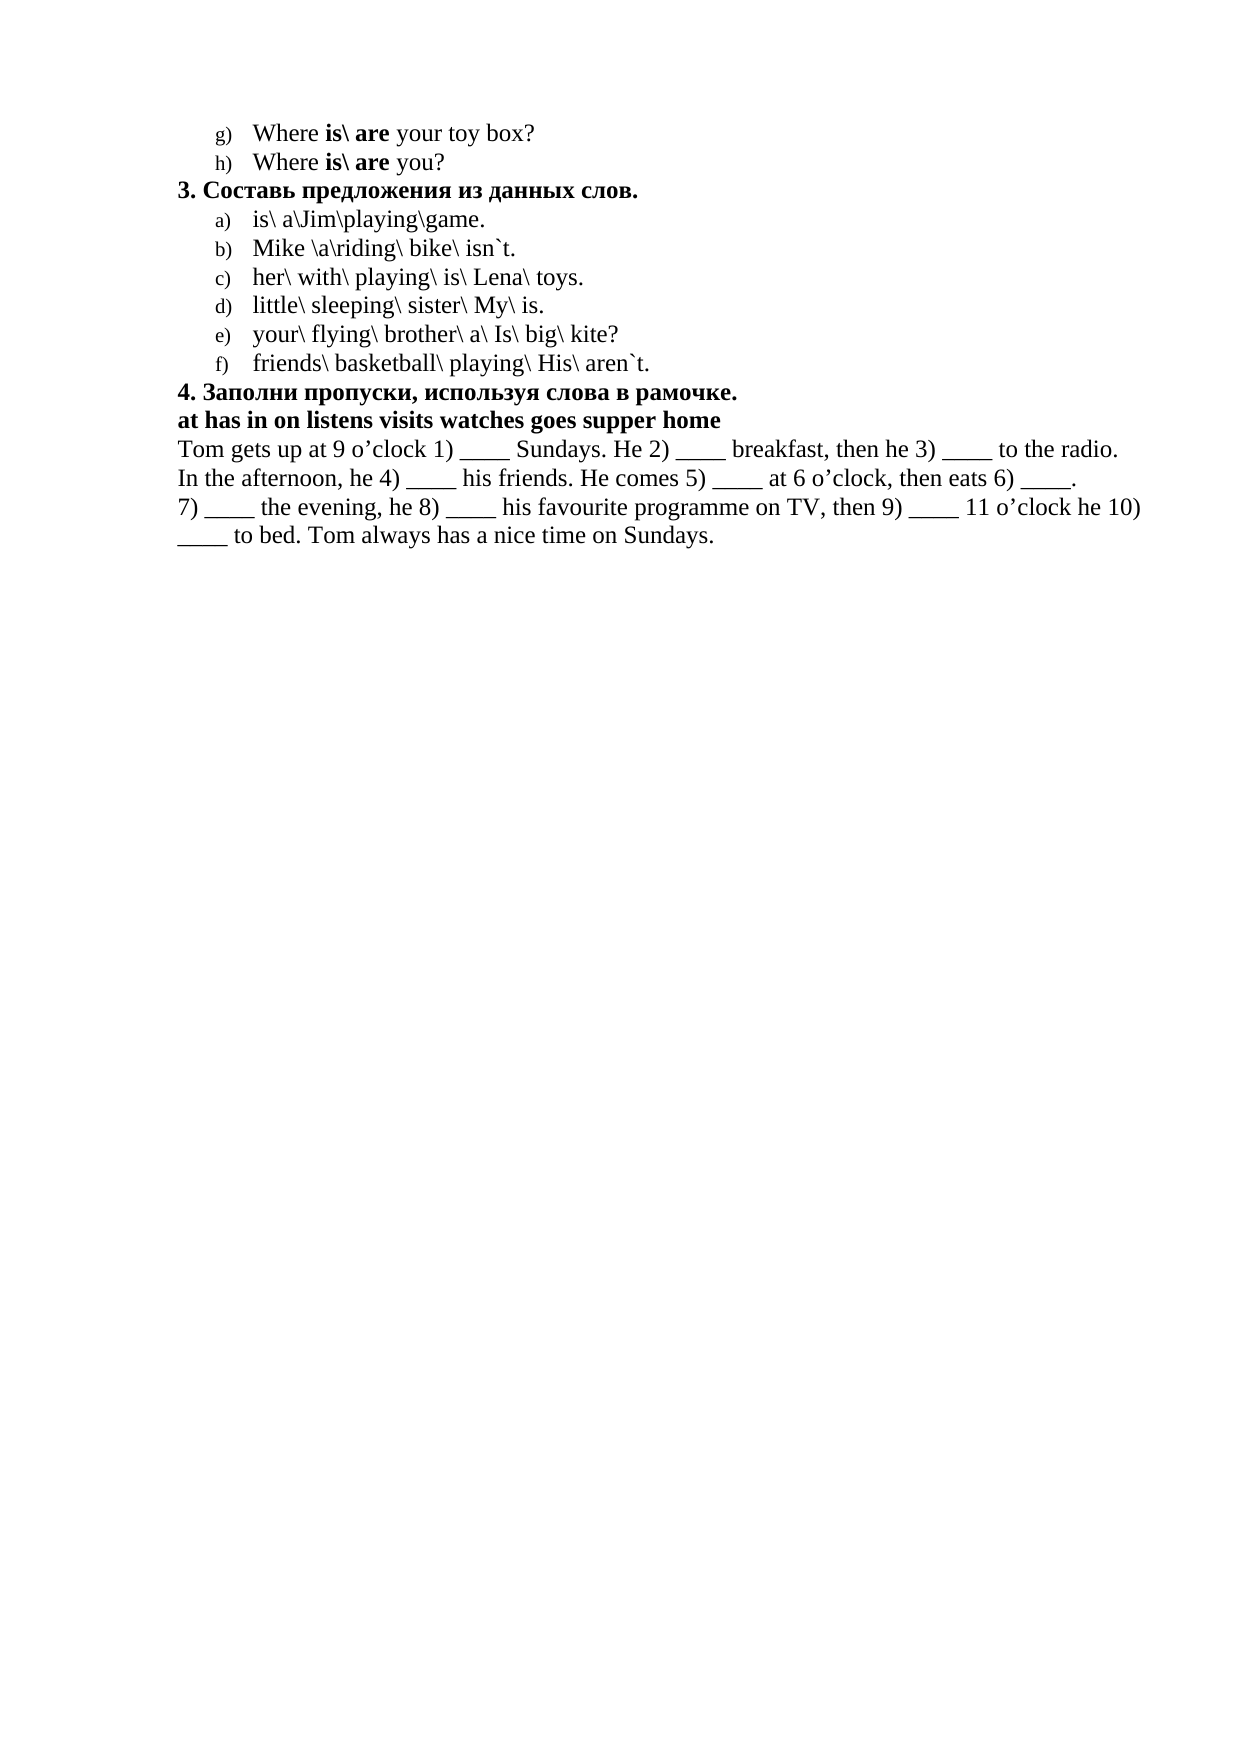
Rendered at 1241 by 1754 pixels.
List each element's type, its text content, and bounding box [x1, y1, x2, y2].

list her\ with\ playing\ is\ Lena\ toys. [215, 262, 1152, 291]
list is\ a\Jim\playing\game. [215, 204, 1152, 233]
list your\ flying\ brother\ a\ Is\ big\ kite? [215, 319, 1152, 348]
text 4. Заполни пропуски, используя слова в рамочке. [177, 377, 1152, 406]
list friends\ basketball\ playing\ His\ aren`t. [215, 348, 1152, 377]
list little\ sleeping\ sister\ My\ is. [215, 291, 1152, 319]
text at has in on listens visits watches goes supper home [177, 406, 1152, 434]
list Where is\ are you? [215, 147, 1152, 176]
text 7) ____ the evening, he 8) ____ his favourite programme on TV, then 9) ____ 11 o’clock he 10) ____ to bed. Tom always has a nice time on Sundays. [177, 492, 1152, 549]
text Tom gets up at 9 o’clock 1) ____ Sundays. He 2) ____ breakfast, then he 3) ____ to the radio. [177, 434, 1152, 463]
text 3. Cоставь предложения из данных слов. [177, 176, 1152, 204]
text In the afternoon, he 4) ____ his friends. He comes 5) ____ at 6 o’clock, then eats 6) ____. [177, 463, 1152, 492]
list Where is\ are your toy box? [215, 118, 1152, 147]
list Mike \a\riding\ bike\ isn`t. [215, 233, 1152, 262]
